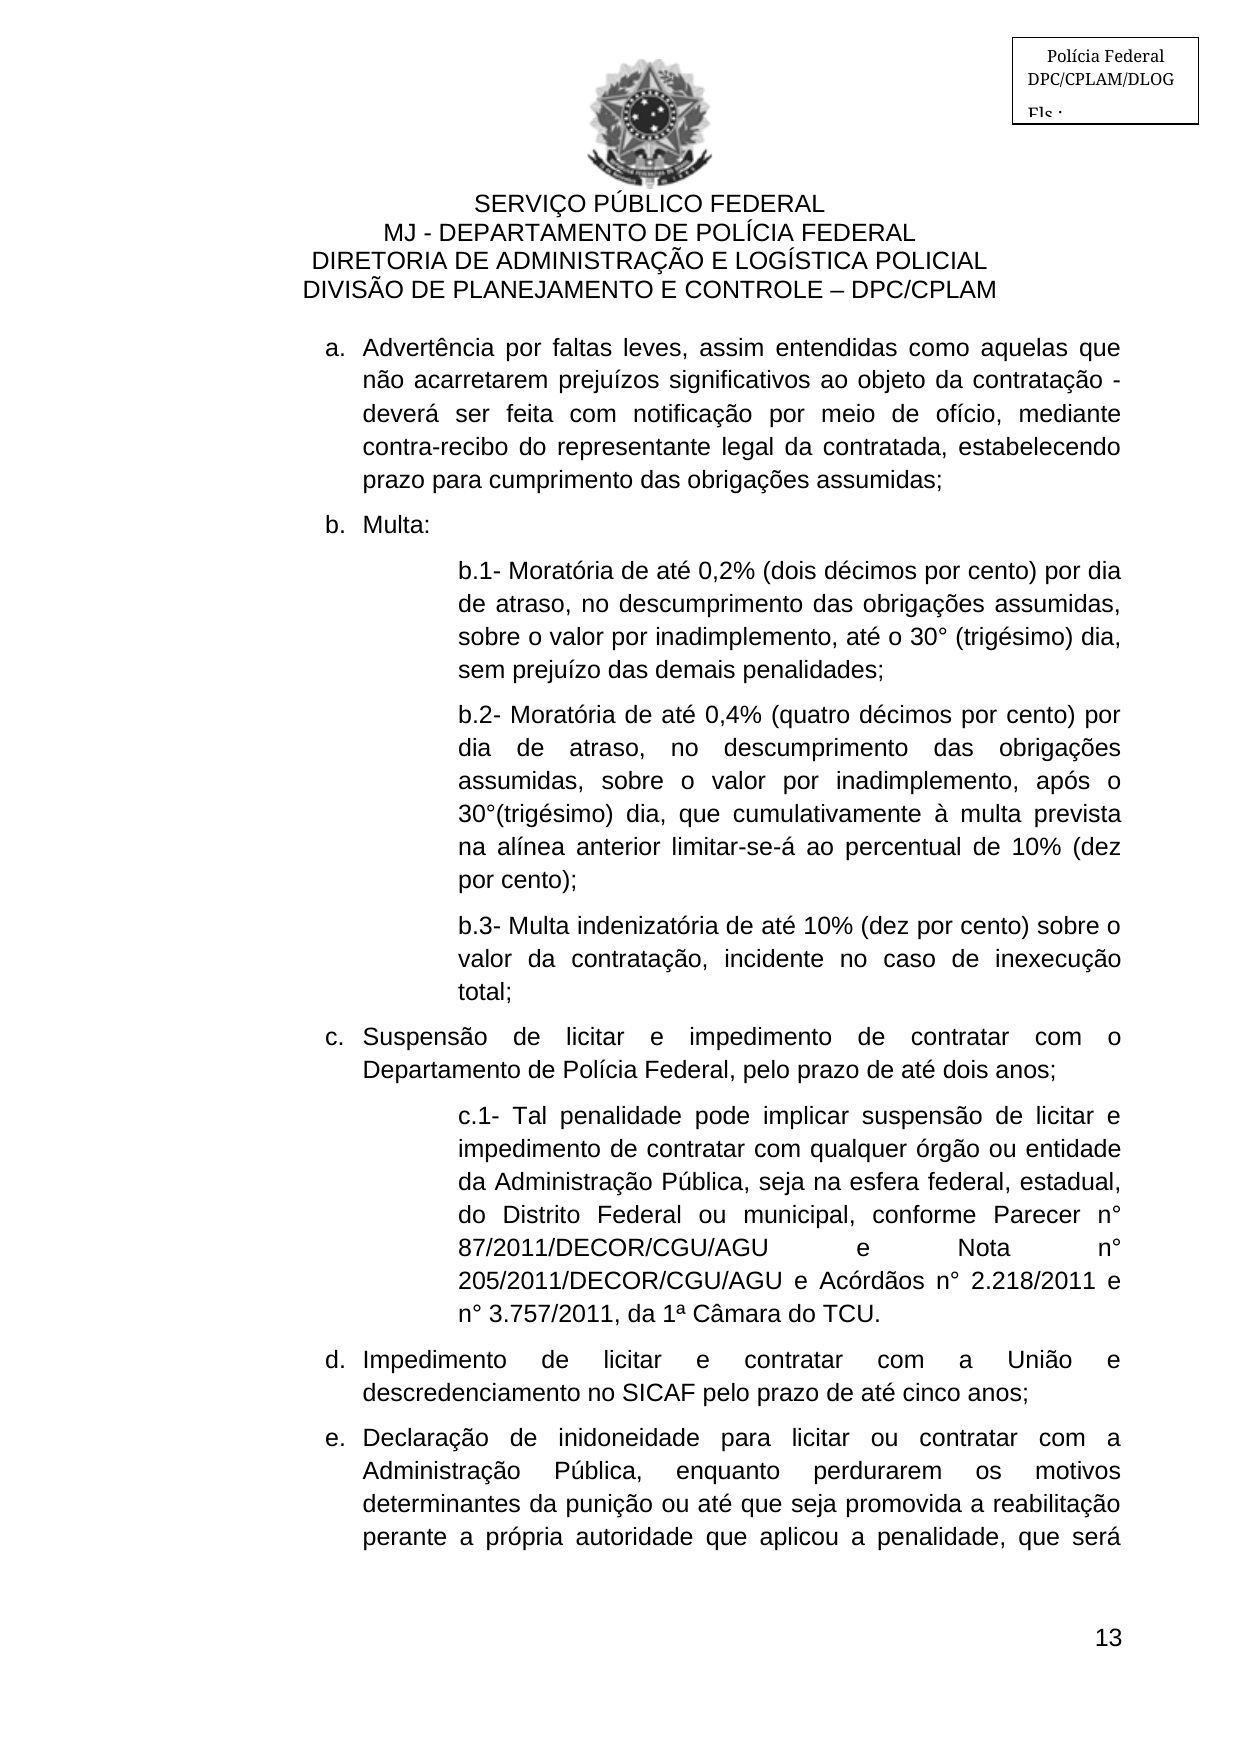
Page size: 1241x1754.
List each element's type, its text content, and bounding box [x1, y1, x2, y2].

text c.1- Tal penalidade pode implicar suspensão de licitar e impedimento de contratar com qualquer órgão ou entidade da Administração Pública, seja na esfera federal, estadual, do Distrito Federal ou municipal, conforme Parecer n° 87/2011/DECOR/CGU/AGU e Nota n° 205/2011/DECOR/CGU/AGU e Acórdãos n° 2.218/2011 e n° 3.757/2011, da 1ª Câmara do TCU. [458, 1101, 1122, 1328]
text b.2- Moratória de até 0,4% (quatro décimos por cento) por dia de atraso, no descumprimento das obrigações assumidas, sobre o valor por inadimplemento, após o 30°(trigésimo) dia, que cumulativamente à multa prevista na alínea anterior limitar-se-á ao percentual de 10% (dez por cento); [458, 700, 1122, 894]
list Impedimento de licitar e contratar com a União e descredenciamento no SICAF pelo prazo de até cinco anos; [325, 1344, 1122, 1406]
list Multa: [325, 510, 1122, 539]
text b.3- Multa indenizatória de até 10% (dez por cento) sobre o valor da contratação, incidente no caso de inexecução total; [458, 911, 1122, 1006]
text b.1- Moratória de até 0,2% (dois décimos por cento) por dia de atraso, no descumprimento das obrigações assumidas, sobre o valor por inadimplemento, até o 30° (trigésimo) dia, sem prejuízo das demais penalidades; [458, 556, 1122, 683]
list Advertência por faltas leves, assim entendidas como aquelas que não acarretarem prejuízos significativos ao objeto da contratação - deverá ser feita com notificação por meio de ofício, mediante contra-recibo do representante legal da contratada, estabelecendo prazo para cumprimento das obrigações assumidas; [325, 332, 1122, 493]
list Suspensão de licitar e impedimento de contratar com o Departamento de Polícia Federal, pelo prazo de até dois anos; [325, 1022, 1122, 1084]
picture [587, 59, 713, 189]
